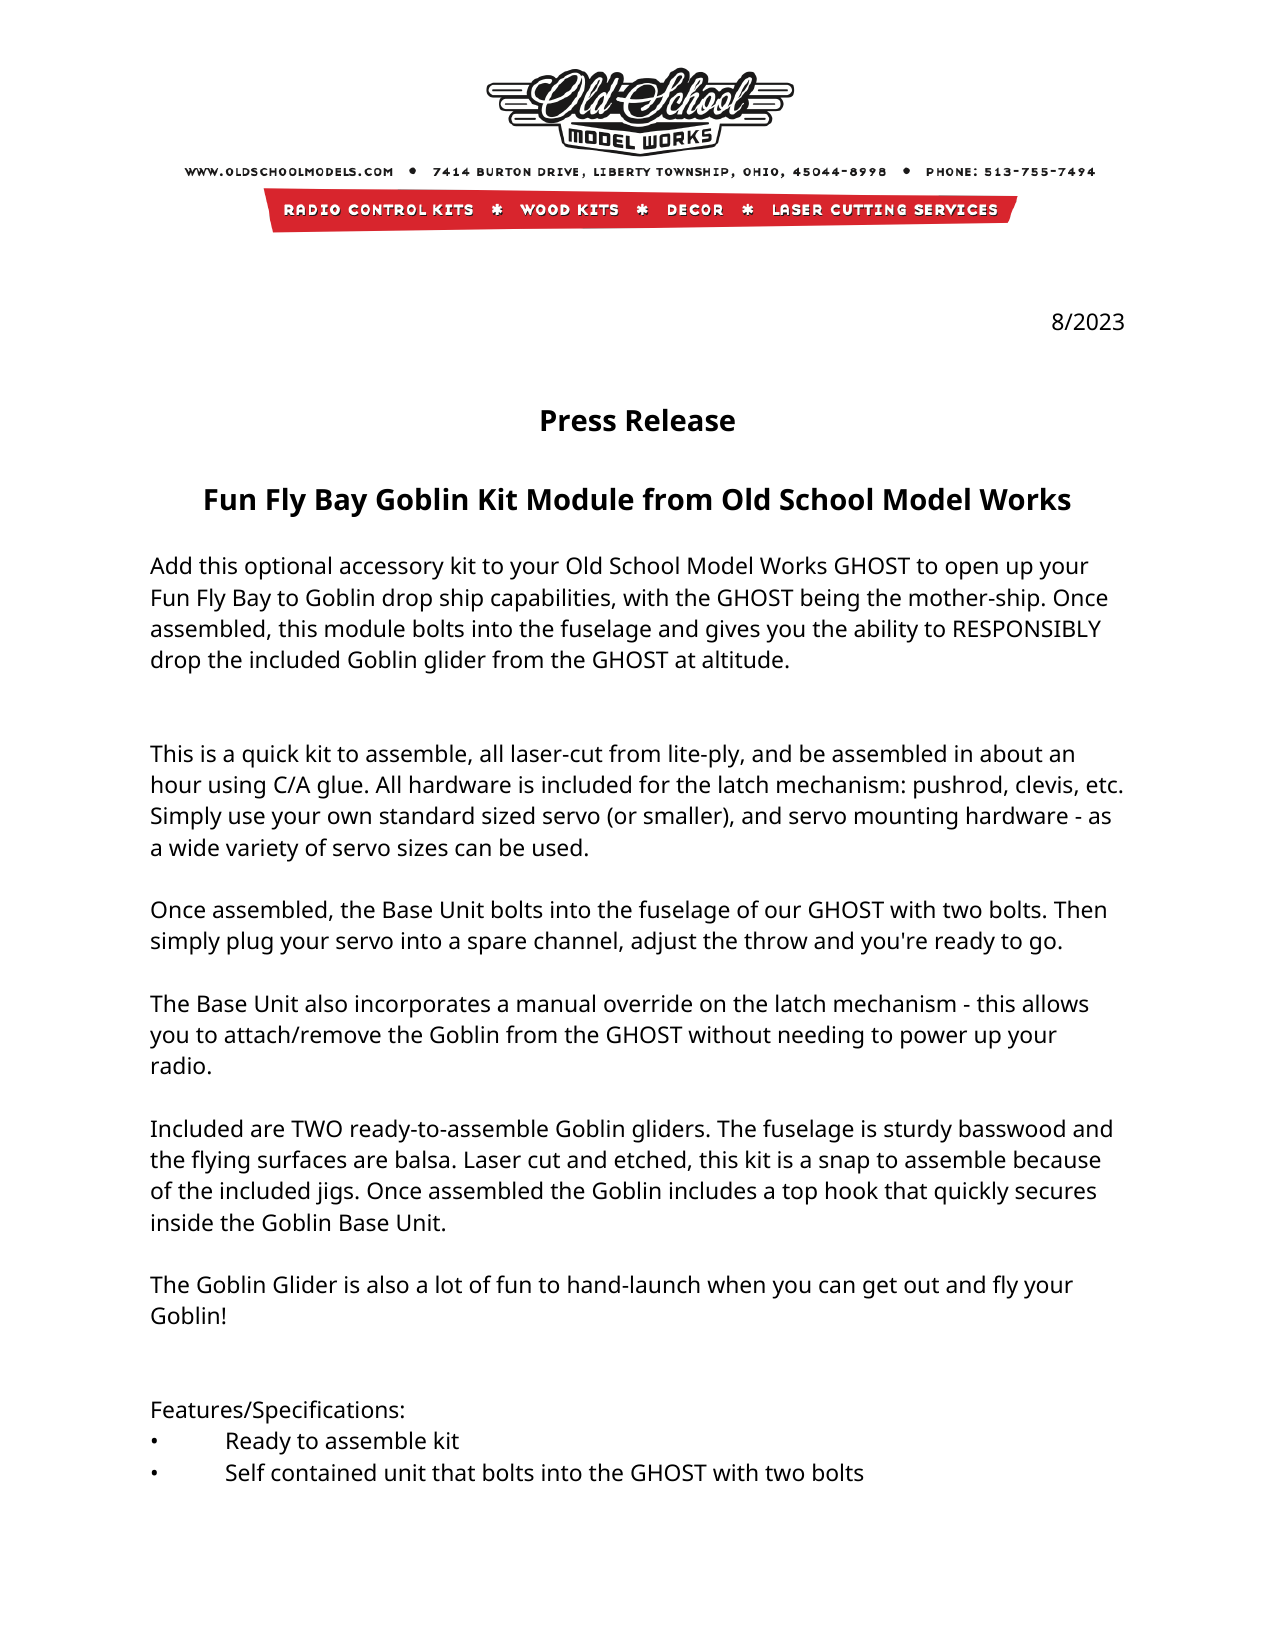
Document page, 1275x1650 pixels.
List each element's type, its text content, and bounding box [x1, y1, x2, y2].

text Included are TWO ready-to-assemble Goblin gliders. The fuselage is sturdy basswood and the flying surfaces are balsa. Laser cut and etched, this kit is a snap to assemble because of the included jigs. Once assembled the Goblin includes a top hook that quickly secures inside the Goblin Base Unit. [150, 1113, 1125, 1238]
text The Goblin Glider is also a lot of fun to hand-launch when you can get out and fly your Goblin! [150, 1269, 1125, 1332]
picture [152, 52, 1128, 248]
text Add this optional accessory kit to your Old School Model Works GHOST to open up your Fun Fly Bay to Goblin drop ship capabilities, with the GHOST being the mother-ship. Once assembled, this module bolts into the fuselage and gives you the ability to RESPONSIBLY drop the included Goblin glider from the GHOST at altitude. [150, 550, 1125, 675]
text The Base Unit also incorporates a manual override on the latch mechanism - this allows you to attach/remove the Goblin from the GHOST without needing to power up your radio. [150, 988, 1125, 1082]
text Fun Fly Bay Goblin Kit Module from Old School Model Works [150, 479, 1125, 519]
text This is a quick kit to assemble, all laser-cut from lite-ply, and be assembled in about an hour using C/A glue. All hardware is included for the latch mechanism: pushrod, clevis, etc. Simply use your own standard sized servo (or smaller), and servo mounting hardware - as a wide variety of servo sizes can be used. [150, 738, 1125, 863]
text • Ready to assemble kit [150, 1425, 1125, 1457]
text Press Release [150, 400, 1125, 440]
text Features/Specifications: [150, 1394, 1125, 1425]
text 8/2023 [150, 306, 1125, 337]
text Once assembled, the Base Unit bolts into the fuselage of our GHOST with two bolts. Then simply plug your servo into a spare channel, adjust the throw and you're ready to go. [150, 894, 1125, 957]
text • Self contained unit that bolts into the GHOST with two bolts [150, 1457, 1125, 1488]
